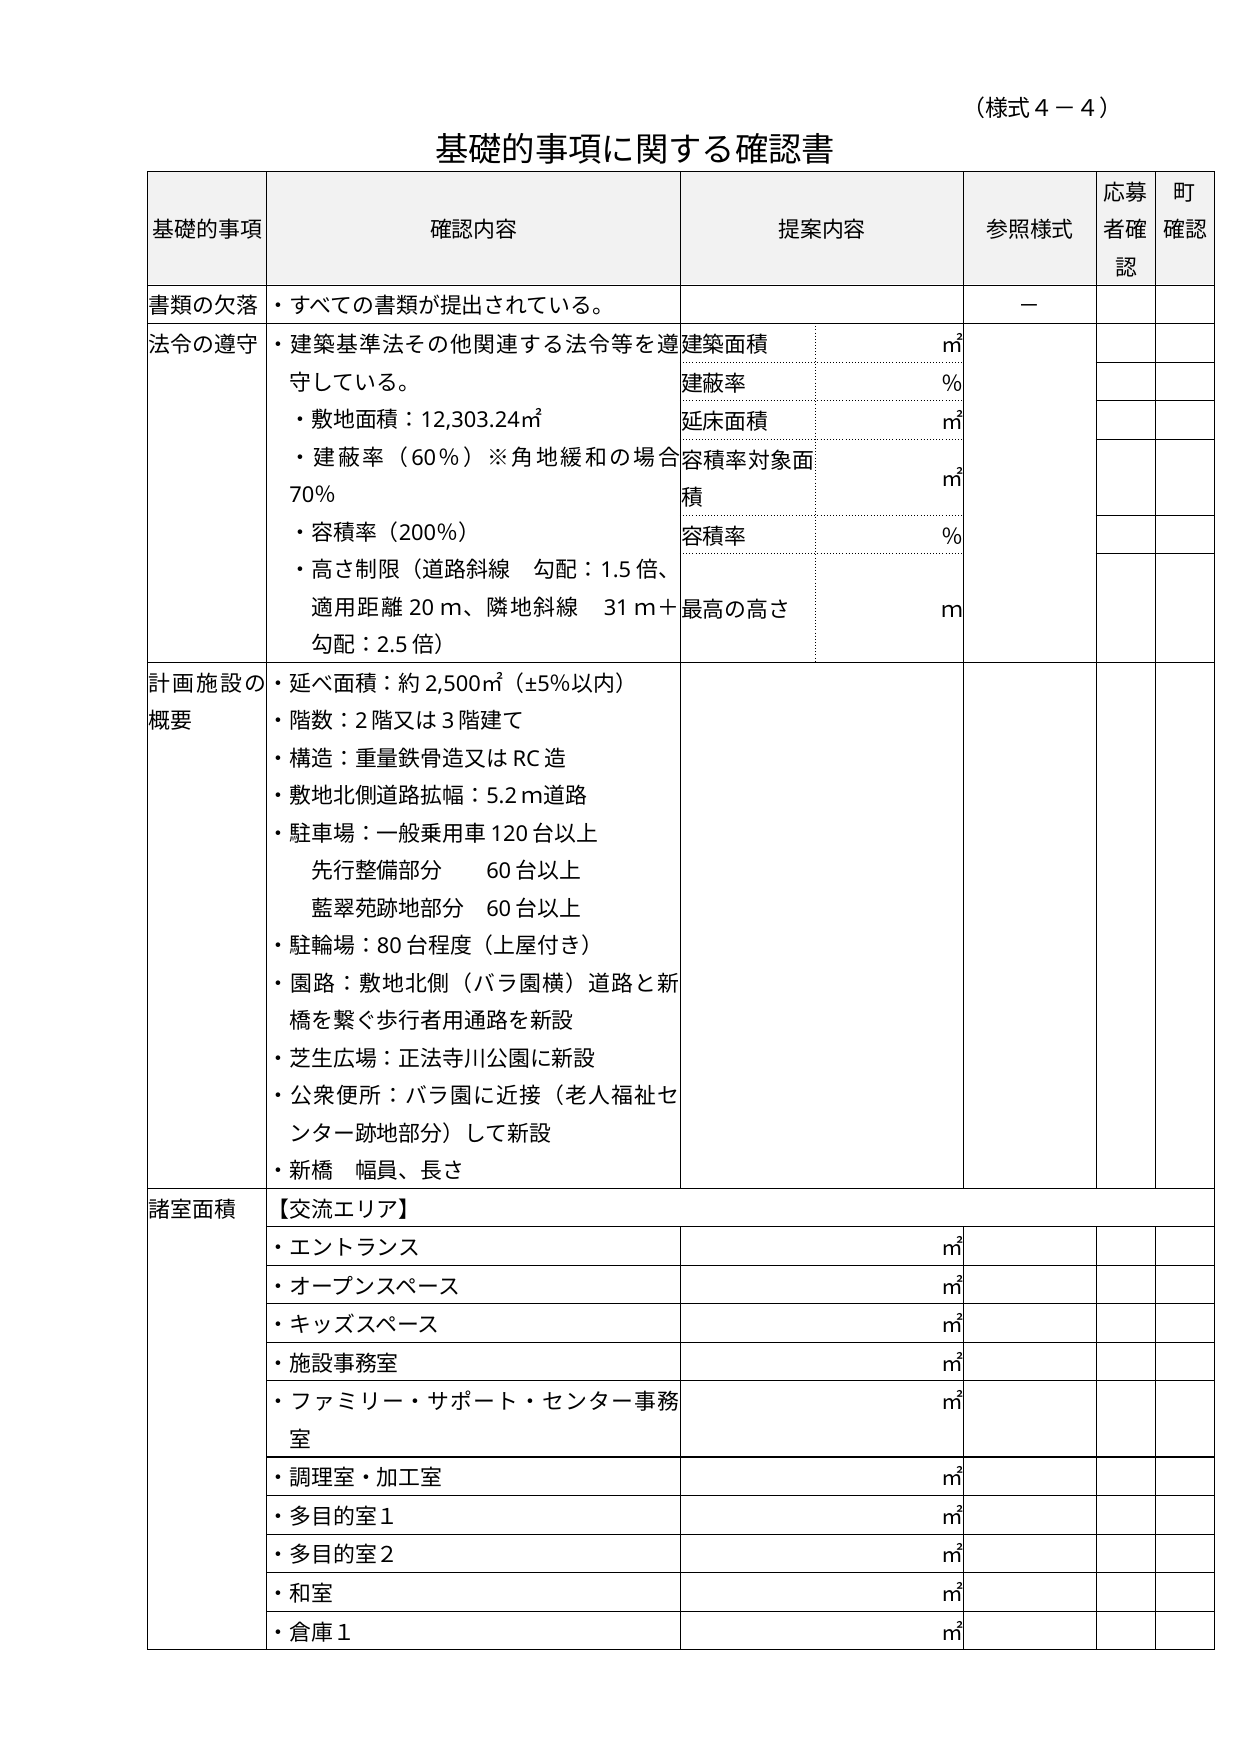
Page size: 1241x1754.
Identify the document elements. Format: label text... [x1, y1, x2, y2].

table_header 提案内容 [681, 172, 963, 284]
table_cell ㎡ [681, 1496, 963, 1533]
table_cell [964, 1381, 1096, 1456]
table_header 基礎的事項 [148, 172, 266, 284]
table_cell [1156, 401, 1214, 439]
table_header 参照様式 [964, 172, 1096, 284]
table_cell [1156, 516, 1214, 553]
table_header 応募者確認 [1097, 172, 1155, 284]
table_cell [681, 286, 963, 323]
table_cell ・キッズスペース [267, 1304, 680, 1342]
table_cell [1156, 1573, 1214, 1611]
table_cell [1156, 1343, 1214, 1380]
table_cell ㎡ [681, 1343, 963, 1380]
table_cell [1156, 1458, 1214, 1495]
table_cell ％ [816, 362, 963, 400]
table_cell ㎡ [816, 400, 963, 439]
table_cell [1097, 554, 1155, 662]
table_cell [681, 663, 963, 1188]
table_cell 計画施設の概要 [148, 663, 266, 1188]
table_cell [1097, 663, 1155, 1188]
table_cell [964, 324, 1096, 662]
table_cell [1156, 1535, 1214, 1572]
table_cell ㎡ [681, 1458, 963, 1495]
table_cell [1097, 1458, 1155, 1495]
table_cell [964, 1573, 1096, 1611]
table_cell ㎡ [681, 1304, 963, 1342]
table_cell [964, 1266, 1096, 1303]
table_cell [1097, 324, 1155, 362]
table_cell 延床面積 [681, 400, 816, 439]
table_cell [964, 1343, 1096, 1380]
text 基礎的事項に関する確認書 [148, 123, 1122, 171]
table_cell [1156, 1266, 1214, 1303]
table_cell ・多目的室１ [267, 1496, 680, 1533]
table_cell ％ [816, 515, 963, 553]
table_cell 最高の高さ [681, 553, 816, 662]
table_cell [1097, 1381, 1155, 1456]
table_cell [964, 1458, 1096, 1495]
table_cell [964, 1496, 1096, 1533]
table_cell ㎡ [816, 324, 963, 362]
table_cell ・調理室・加工室 [267, 1458, 680, 1495]
table_cell [1156, 1304, 1214, 1342]
table_cell － [964, 286, 1096, 323]
table_cell ・和室 [267, 1573, 680, 1611]
table_cell ・建築基準法その他関連する法令等を遵守している。 ・敷地面積：12,303.24㎡ ・建蔽率（60％）※角地緩和の場合70％ ・容積率（200％） ・高さ制限（道路斜線 勾配：1.5倍、適用距離20ｍ、隣地斜線 31ｍ＋勾配：2.5倍） [267, 324, 680, 662]
table_cell 建築面積 [681, 324, 816, 362]
table_cell [1097, 1304, 1155, 1342]
table_cell ・すべての書類が提出されている。 [267, 286, 680, 323]
table_cell ㎡ [681, 1266, 963, 1303]
table_cell [1097, 1227, 1155, 1265]
table_cell ・倉庫１ [267, 1612, 680, 1649]
table_cell [1156, 1381, 1214, 1456]
table_cell ｍ [816, 553, 963, 662]
table_cell [964, 1535, 1096, 1572]
table_cell [1097, 401, 1155, 439]
table_cell ㎡ [681, 1227, 963, 1265]
table_cell ㎡ [681, 1381, 963, 1456]
table_cell 【交流エリア】 [267, 1189, 1214, 1226]
table_cell ・オープンスペース [267, 1266, 680, 1303]
table_cell [964, 1304, 1096, 1342]
table_cell [1097, 1343, 1155, 1380]
table_cell ・延べ面積：約2,500㎡（±5％以内） ・階数：2階又は3階建て ・構造：重量鉄骨造又はRC造 ・敷地北側道路拡幅：5.2ｍ道路 ・駐車場：一般乗用車120台以上 先行整備部分 60台以上 藍翠苑跡地部分 60台以上 ・駐輪場：80台程度（上屋付き） ・園路：敷地北側（バラ園横）道路と新橋を繋ぐ歩行者用通路を新設 ・芝生広場：正法寺川公園に新設 ・公衆便所：バラ園に近接（老人福祉センター跡地部分）して新設 ・新橋 幅員、長さ [267, 663, 680, 1188]
table_cell ㎡ [681, 1535, 963, 1572]
table_cell [1097, 440, 1155, 515]
table_cell ・エントランス [267, 1227, 680, 1265]
table_cell [1097, 363, 1155, 400]
table_cell [1156, 440, 1214, 515]
table_cell [964, 663, 1096, 1188]
table_cell [1156, 363, 1214, 400]
table_cell [964, 1227, 1096, 1265]
table_cell [1097, 286, 1155, 323]
table_cell 諸室面積 [148, 1189, 266, 1649]
table_cell ・多目的室２ [267, 1535, 680, 1572]
table_cell ・施設事務室 [267, 1343, 680, 1380]
table_cell [1156, 1612, 1214, 1649]
table_cell [1097, 1573, 1155, 1611]
table_cell 容積率 [681, 515, 816, 553]
table_cell ㎡ [816, 439, 963, 515]
table_cell [1097, 1496, 1155, 1533]
table_cell [1156, 286, 1214, 323]
table_cell ㎡ [681, 1573, 963, 1611]
table_cell 容積率対象面積 [681, 439, 816, 515]
table_cell [1156, 1496, 1214, 1533]
table_cell [1156, 663, 1214, 1188]
table_cell ㎡ [681, 1612, 963, 1649]
table_cell [1097, 1535, 1155, 1572]
table_cell [1097, 1612, 1155, 1649]
text （様式４－４） [148, 89, 1122, 123]
table_cell ・ファミリー・サポート・センター事務室 [267, 1381, 680, 1456]
table_cell 法令の遵守 [148, 324, 266, 662]
table_cell 書類の欠落 [148, 286, 266, 323]
table_cell [1097, 516, 1155, 553]
table_header 確認内容 [267, 172, 680, 284]
table_header 町 確認 [1156, 172, 1214, 284]
table_cell [1097, 1266, 1155, 1303]
table_cell [1156, 554, 1214, 662]
table_cell [1156, 1227, 1214, 1265]
table_cell [1156, 324, 1214, 362]
table_cell [964, 1612, 1096, 1649]
table_cell 建蔽率 [681, 362, 816, 400]
